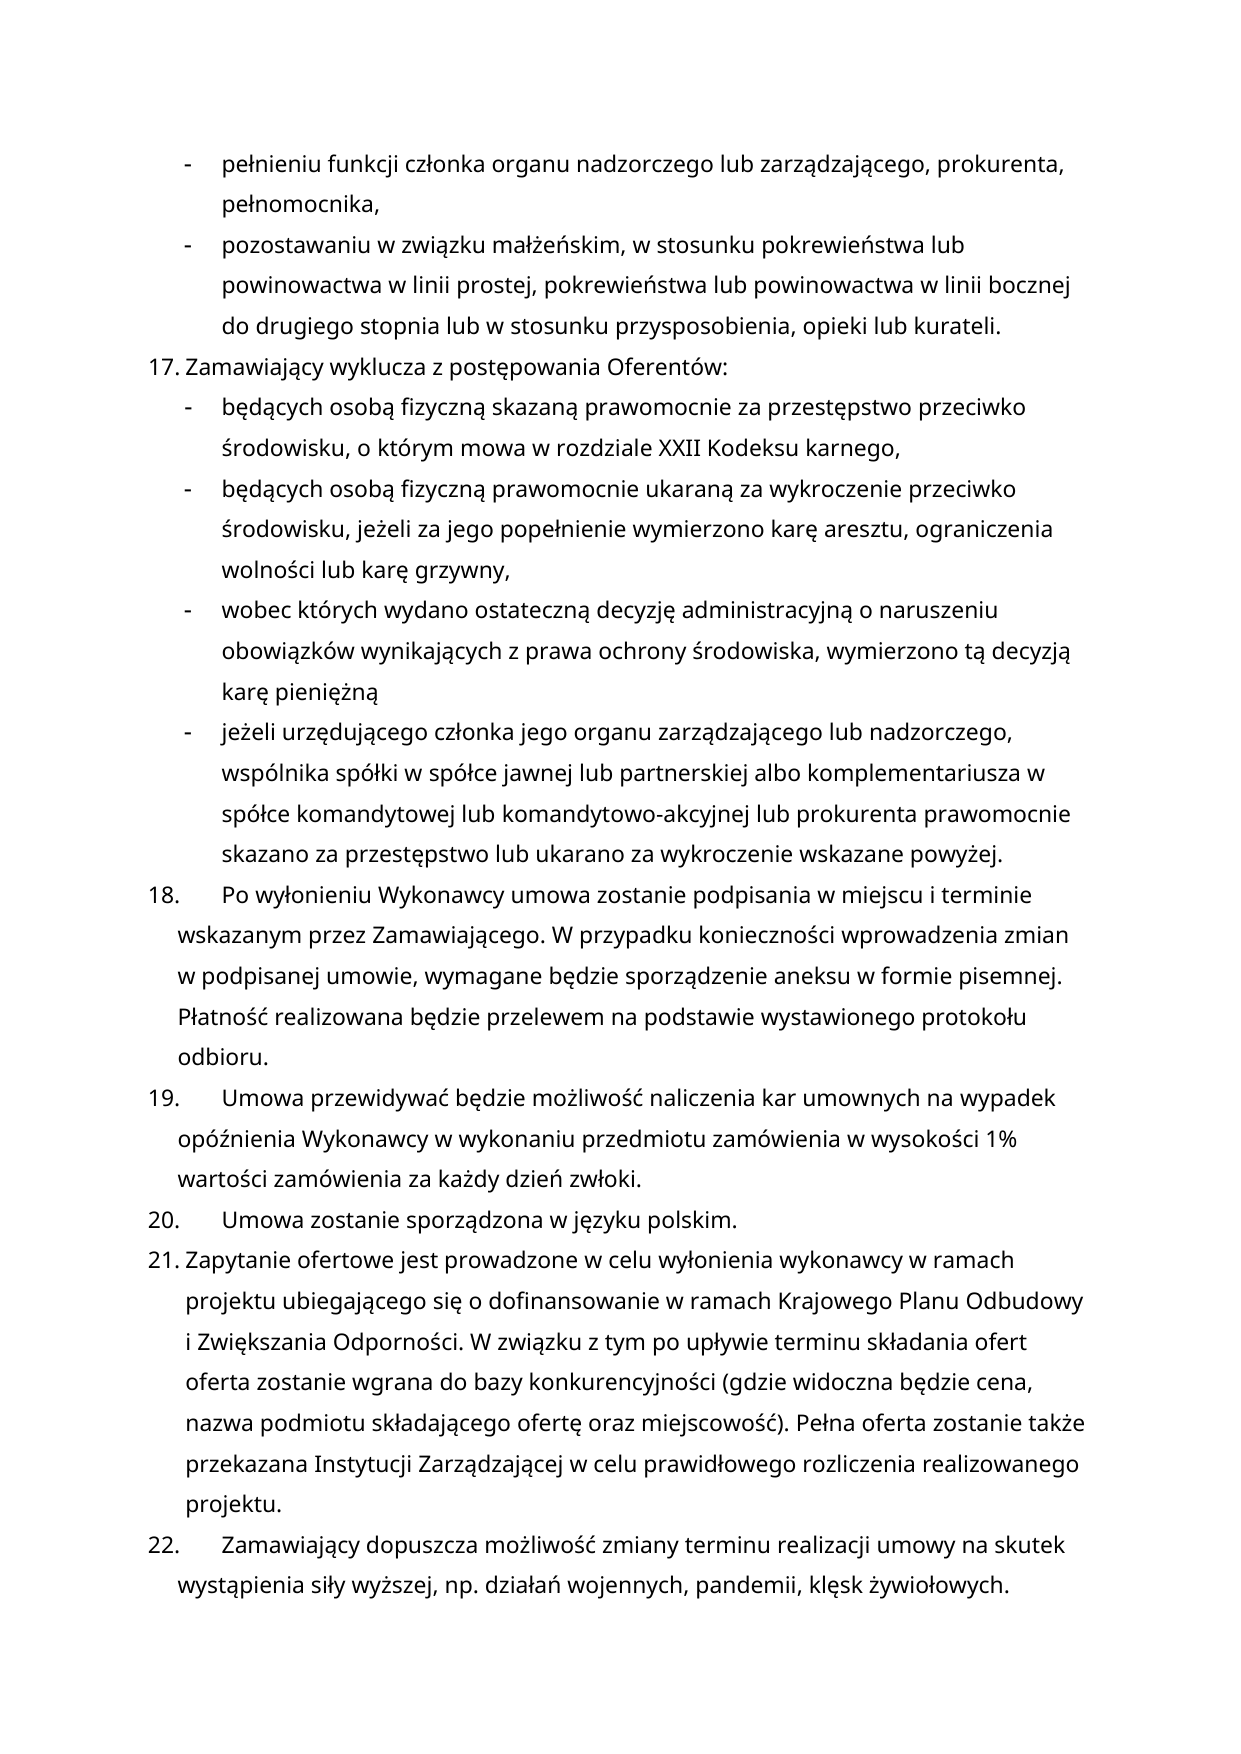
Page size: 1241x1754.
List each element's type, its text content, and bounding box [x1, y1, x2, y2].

list Po wyłonieniu Wykonawcy umowa zostanie podpisania w miejscu i terminie wskazanym przez Zamawiającego. W przypadku konieczności wprowadzenia zmian w podpisanej umowie, wymagane będzie sporządzenie aneksu w formie pisemnej. Płatność realizowana będzie przelewem na podstawie wystawionego protokołu odbioru. [148, 879, 1093, 1073]
list wobec których wydano ostateczną decyzję administracyjną o naruszeniu obowiązków wynikających z prawa ochrony środowiska, wymierzono tą decyzją karę pieniężną [184, 594, 1093, 707]
list będących osobą fizyczną prawomocnie ukaraną za wykroczenie przeciwko środowisku, jeżeli za jego popełnienie wymierzono karę aresztu, ograniczenia wolności lub karę grzywny, [184, 473, 1093, 585]
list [148, 1529, 1093, 1601]
list pozostawaniu w związku małżeńskim, w stosunku pokrewieństwa lub powinowactwa w linii prostej, pokrewieństwa lub powinowactwa w linii bocznej do drugiego stopnia lub w stosunku przysposobienia, opieki lub kurateli. [184, 229, 1093, 341]
list pełnieniu funkcji członka organu nadzorczego lub zarządzającego, prokurenta, pełnomocnika, [184, 148, 1093, 219]
list Umowa zostanie sporządzona w języku polskim. [148, 1204, 1093, 1235]
list Umowa przewidywać będzie możliwość naliczenia kar umownych na wypadek opóźnienia Wykonawcy w wykonaniu przedmiotu zamówienia w wysokości 1% wartości zamówienia za każdy dzień zwłoki. [148, 1082, 1093, 1194]
list jeżeli urzędującego członka jego organu zarządzającego lub nadzorczego, wspólnika spółki w spółce jawnej lub partnerskiej albo komplementariusza w spółce komandytowej lub komandytowo-akcyjnej lub prokurenta prawomocnie skazano za przestępstwo lub ukarano za wykroczenie wskazane powyżej. [184, 716, 1093, 869]
list Zamawiający wyklucza z postępowania Oferentów: [148, 351, 1093, 382]
list Zapytanie ofertowe jest prowadzone w celu wyłonienia wykonawcy w ramach projektu ubiegającego się o dofinansowanie w ramach Krajowego Planu Odbudowy i Zwiększania Odporności. W związku z tym po upływie terminu składania ofert oferta zostanie wgrana do bazy konkurencyjności (gdzie widoczna będzie cena, nazwa podmiotu składającego ofertę oraz miejscowość). Pełna oferta zostanie także przekazana Instytucji Zarządzającej w celu prawidłowego rozliczenia realizowanego projektu. [148, 1244, 1093, 1519]
list będących osobą fizyczną skazaną prawomocnie za przestępstwo przeciwko środowisku, o którym mowa w rozdziale XXII Kodeksu karnego, [184, 391, 1093, 463]
